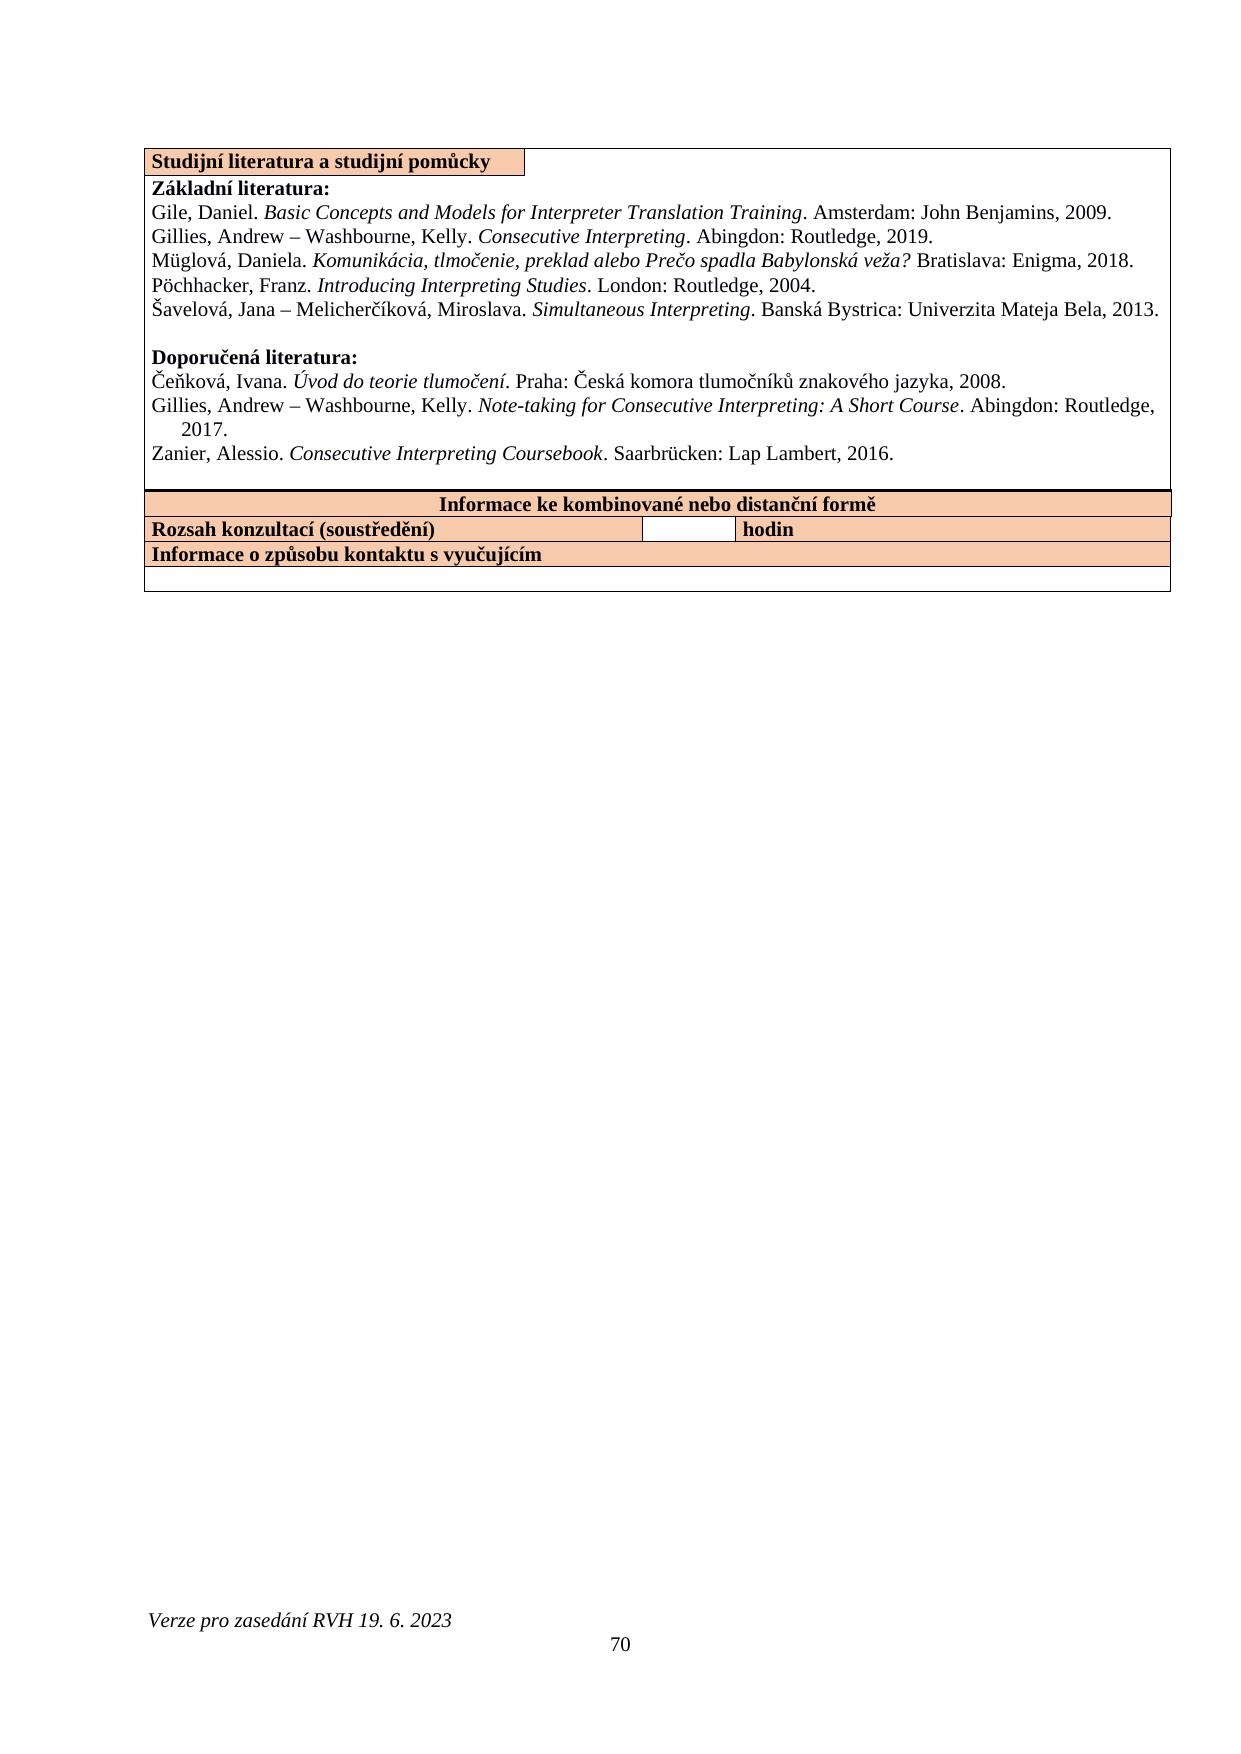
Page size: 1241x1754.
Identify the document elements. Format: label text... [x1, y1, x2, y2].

table_header Studijní literatura a studijní pomůcky [145, 149, 524, 175]
table_header [525, 149, 1170, 175]
table_cell Základní literatura: Gile, Daniel. Basic Concepts and Models for Interpreter Translation Training. Amsterdam: John Benjamins, 2009. Gillies, Andrew – Washbourne, Kelly. Consecutive Interpreting. Abingdon: Routledge, 2019. Müglová, Daniela. Komunikácia, tlmočenie, preklad alebo Prečo spadla Babylonská veža? Bratislava: Enigma, 2018. Pöchhacker, Franz. Introducing Interpreting Studies. London: Routledge, 2004. Šavelová, Jana – Melicherčíková, Miroslava. Simultaneous Interpreting. Banská Bystrica: Univerzita Mateja Bela, 2013. Doporučená literatura: Čeňková, Ivana. Úvod do teorie tlumočení. Praha: Česká komora tlumočníků znakového jazyka, 2008. Gillies, Andrew – Washbourne, Kelly. Note-taking for Consecutive Interpreting: A Short Course. Abingdon: Routledge, 2017. Zanier, Alessio. Consecutive Interpreting Coursebook. Saarbrücken: Lap Lambert, 2016. [145, 175, 1170, 489]
table_cell Informace ke kombinované nebo distanční formě [145, 492, 1171, 516]
table_cell [643, 517, 735, 541]
table_cell Informace o způsobu kontaktu s vyučujícím [145, 542, 1170, 566]
table_cell [145, 567, 1170, 591]
table_cell hodin [736, 517, 1170, 541]
table_cell Rozsah konzultací (soustředění) [145, 517, 642, 541]
